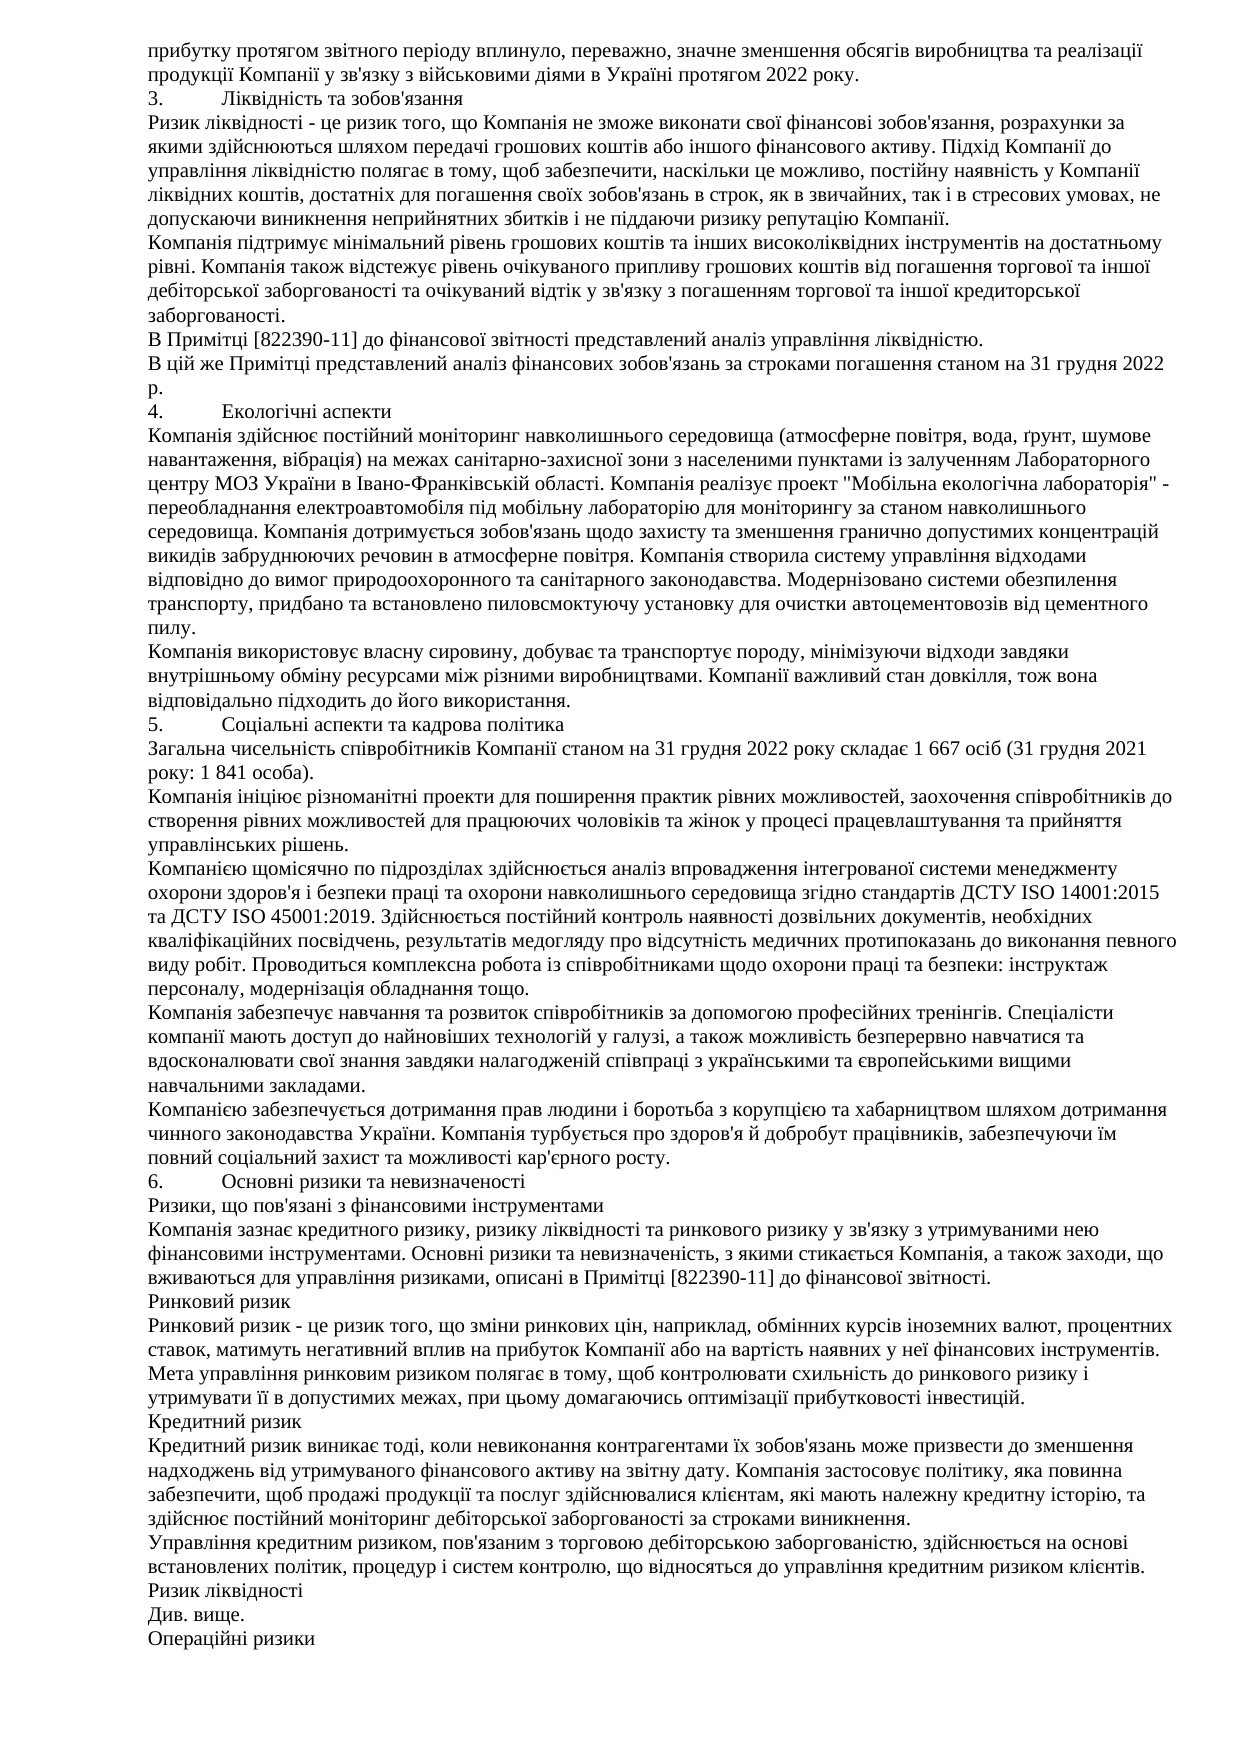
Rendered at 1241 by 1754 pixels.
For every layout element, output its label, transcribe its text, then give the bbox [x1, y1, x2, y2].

text Кредитний ризик виникає тоді, коли невиконання контрагентами їх зобов'язань може призвести до зменшення надходжень від утримуваного фінансового активу на звітну дату. Компанія застосовує політику, яка повинна забезпечити, щоб продажі продукції та послуг здійснювалися клієнтам, які мають належну кредитну історію, та здійснює постійний моніторинг дебіторської заборгованості за строками виникнення. [148, 1433, 1181, 1530]
text 4. Екологічні аспекти [148, 399, 1181, 423]
text Ризик ліквідності - це ризик того, що Компанія не зможе виконати свої фінансові зобов'язання, розрахунки за якими здійснюються шляхом передачі грошових коштів або іншого фінансового активу. Підхід Компанії до управління ліквідністю полягає в тому, щоб забезпечити, наскільки це можливо, постійну наявність у Компанії ліквідних коштів, достатніх для погашення своїх зобов'язань в строк, як в звичайних, так і в стресових умовах, не допускаючи виникнення неприйнятних збитків і не піддаючи ризику репутацію Компанії. [148, 110, 1181, 230]
text Див. вище. [148, 1602, 1181, 1626]
text Компанією забезпечується дотримання прав людини і боротьба з корупцією та хабарництвом шляхом дотримання чинного законодавства України. Компанія турбується про здоров'я й добробут працівників, забезпечуючи їм повний соціальний захист та можливості кар'єрного росту. [148, 1097, 1181, 1169]
text Компанія ініціює різноманітні проекти для поширення практик рівних можливостей, заохочення співробітників до створення рівних можливостей для працюючих чоловіків та жінок у процесі працевлаштування та прийняття управлінських рішень. [148, 784, 1181, 856]
text В цій же Примітці представлений аналіз фінансових зобов'язань за строками погашення станом на 31 грудня 2022 р. [148, 351, 1181, 399]
text Кредитний ризик [148, 1409, 1181, 1433]
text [148, 38, 1181, 86]
text 5. Соціальні аспекти та кадрова політика [148, 712, 1181, 736]
text Операційні ризики [148, 1626, 1181, 1650]
text Ризики, що пов'язані з фінансовими інструментами [148, 1193, 1181, 1217]
text 3. Ліквідність та зобов'язання [148, 86, 1181, 110]
text Загальна чисельність співробітників Компанії станом на 31 грудня 2022 року складає 1 667 осіб (31 грудня 2021 року: 1 841 особа). [148, 736, 1181, 784]
text В Примітці [822390-11] до фінансової звітності представлений аналіз управління ліквідністю. [148, 327, 1181, 351]
text Ринковий ризик [148, 1289, 1181, 1313]
text Компанія підтримує мінімальний рівень грошових коштів та інших високоліквідних інструментів на достатньому рівні. Компанія також відстежує рівень очікуваного припливу грошових коштів від погашення торгової та іншої дебіторської заборгованості та очікуваний відтік у зв'язку з погашенням торгової та іншої кредиторської заборгованості. [148, 230, 1181, 327]
text Компанія використовує власну сировину, добуває та транспортує породу, мінімізуючи відходи завдяки внутрішньому обміну ресурсами між різними виробництвами. Компанії важливий стан довкілля, тож вона відповідально підходить до його використання. [148, 639, 1181, 712]
text Ризик ліквідності [148, 1578, 1181, 1602]
text Компанією щомісячно по підрозділах здійснюється аналіз впровадження інтегрованої системи менеджменту охорони здоров'я і безпеки праці та охорони навколишнього середовища згідно стандартів ДСТУ ISO 14001:2015 та ДСТУ ISO 45001:2019. Здійснюється постійний контроль наявності дозвільних документів, необхідних кваліфікаційних посвідчень, результатів медогляду про відсутність медичних протипоказань до виконання певного виду робіт. Проводиться комплексна робота із співробітниками щодо охорони праці та безпеки: інструктаж персоналу, модернізація обладнання тощо. [148, 856, 1181, 1000]
text Ринковий ризик - це ризик того, що зміни ринкових цін, наприклад, обмінних курсів іноземних валют, процентних ставок, матимуть негативний вплив на прибуток Компанії або на вартість наявних у неї фінансових інструментів. Мета управління ринковим ризиком полягає в тому, щоб контролювати схильність до ринкового ризику і утримувати її в допустимих межах, при цьому домагаючись оптимізації прибутковості інвестицій. [148, 1313, 1181, 1409]
text 6. Основні ризики та невизначеності [148, 1169, 1181, 1193]
text Компанія здійснює постійний моніторинг навколишнього середовища (атмосферне повітря, вода, ґрунт, шумове навантаження, вібрація) на межах санітарно-захисної зони з населеними пунктами із залученням Лабораторного центру МОЗ України в Івано-Франківській області. Компанія реалізує проект "Мобільна екологічна лабораторія" - переобладнання електроавтомобіля під мобільну лабораторію для моніторингу за станом навколишнього середовища. Компанія дотримується зобов'язань щодо захисту та зменшення гранично допустимих концентрацій викидів забруднюючих речовин в атмосферне повітря. Компанія створила систему управління відходами відповідно до вимог природоохоронного та санітарного законодавства. Модернізовано системи обезпилення транспорту, придбано та встановлено пиловсмоктуючу установку для очистки автоцементовозів від цементного пилу. [148, 423, 1181, 639]
text Управління кредитним ризиком, пов'язаним з торговою дебіторською заборгованістю, здійснюється на основі встановлених політик, процедур і систем контролю, що відносяться до управління кредитним ризиком клієнтів. [148, 1530, 1181, 1578]
text Компанія зазнає кредитного ризику, ризику ліквідності та ринкового ризику у зв'язку з утримуваними нею фінансовими інструментами. Основні ризики та невизначеність, з якими стикається Компанія, а також заходи, що вживаються для управління ризиками, описані в Примітці [822390-11] до фінансової звітності. [148, 1217, 1181, 1289]
text Компанія забезпечує навчання та розвиток співробітників за допомогою професійних тренінгів. Спеціалісти компанії мають доступ до найновіших технологій у галузі, а також можливість безперервно навчатися та вдосконалювати свої знання завдяки налагодженій співпраці з українськими та європейськими вищими навчальними закладами. [148, 1000, 1181, 1097]
